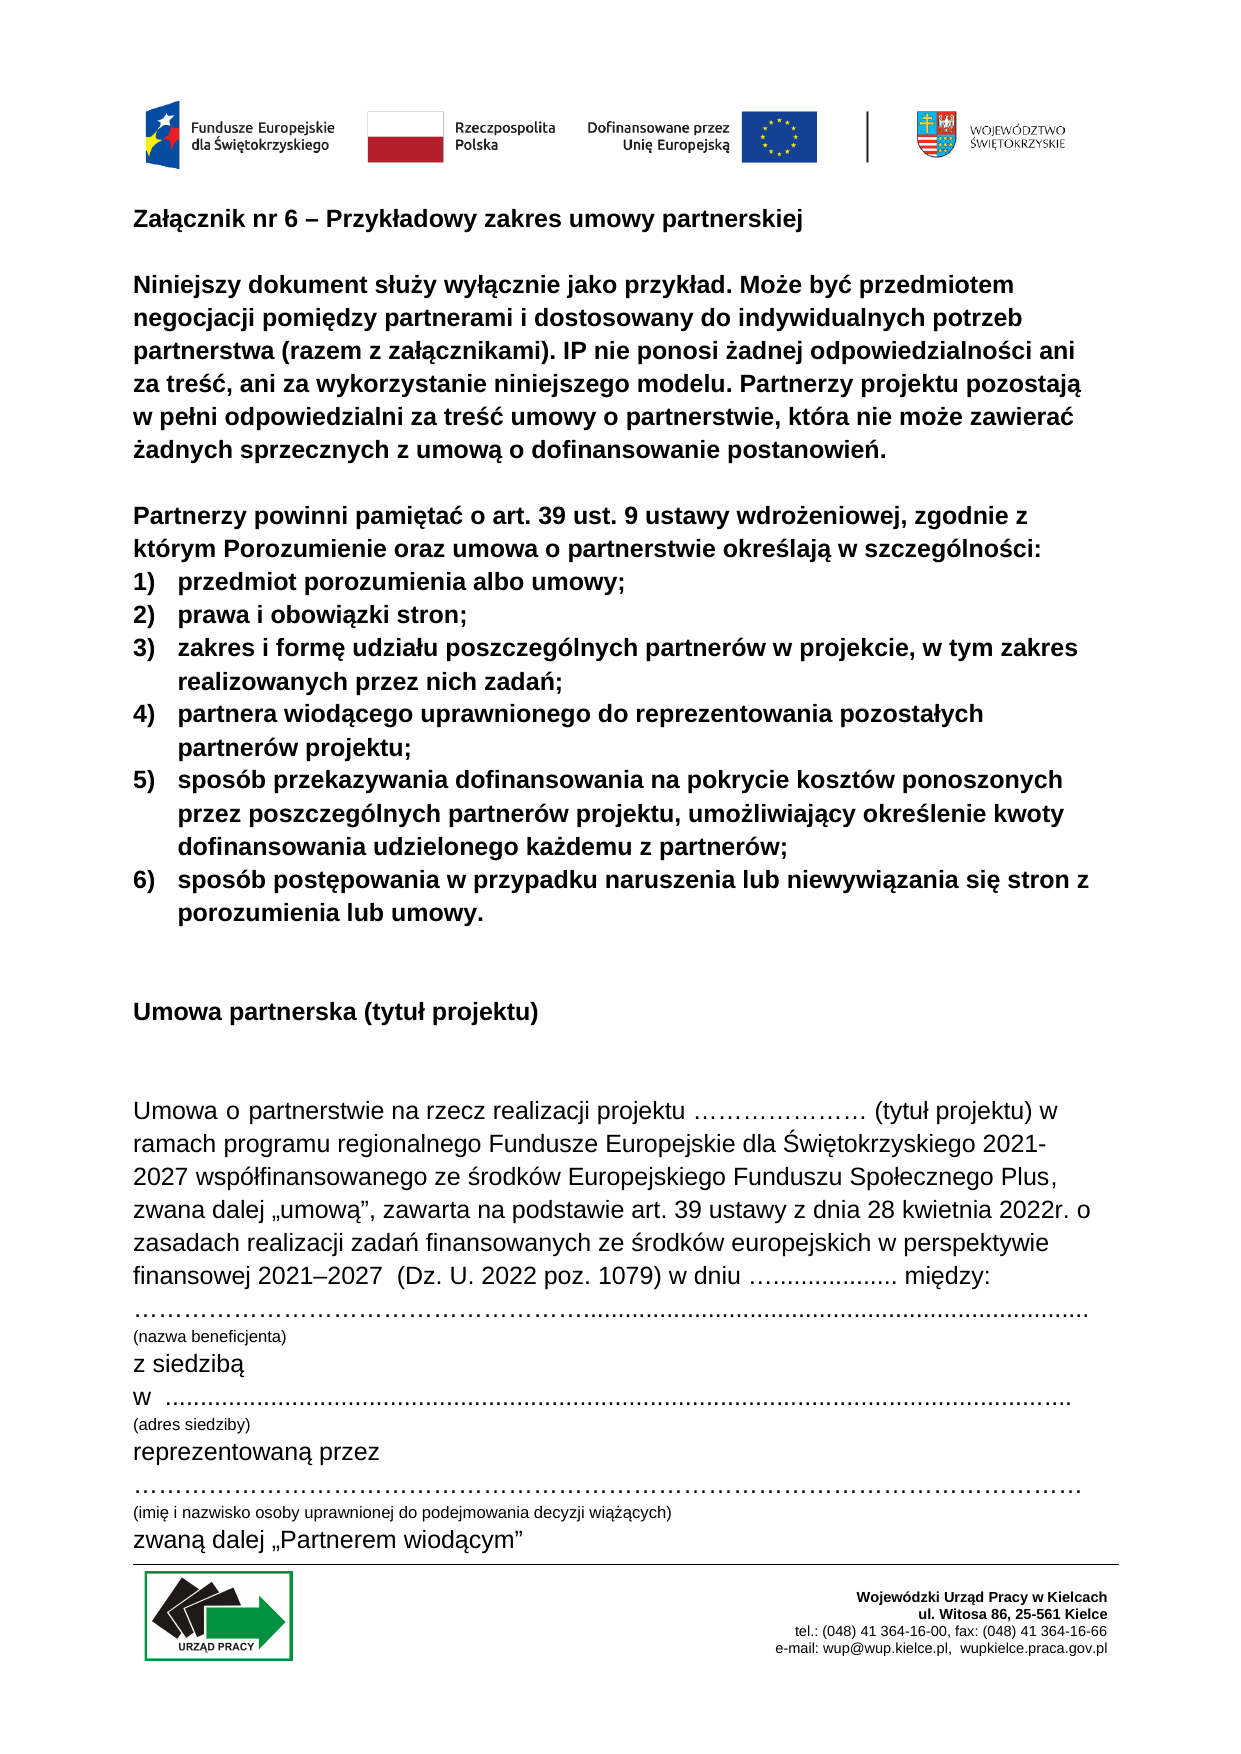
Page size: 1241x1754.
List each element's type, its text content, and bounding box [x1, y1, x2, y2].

text (imię i nazwisko osoby uprawnionej do podejmowania decyzji wiążących) [133, 1503, 1107, 1522]
list zakres i formę udziału poszczególnych partnerów w projekcie, w tym zakres realizowanych przez nich zadań; [133, 633, 1107, 695]
list sposób przekazywania dofinansowania na pokrycie kosztów ponoszonych przez poszczególnych partnerów projektu, umożliwiający określenie kwoty dofinansowania udzielonego każdemu z partnerów; [133, 766, 1107, 860]
list przedmiot porozumienia albo umowy; [133, 567, 1107, 596]
text z siedzibą w ................................................................................................................................. [133, 1349, 1093, 1411]
text Załącznik nr 6 – Przykładowy zakres umowy partnerskiej [133, 204, 1107, 233]
text Umowa partnerska (tytuł projektu) [133, 997, 1091, 1025]
list partnera wiodącego uprawnionego do reprezentowania pozostałych partnerów projektu; [133, 699, 1107, 761]
list prawa i obowiązki stron; [133, 600, 1107, 629]
text ………………………………………………......................................................................... [133, 1294, 1097, 1323]
picture [132, 97, 1078, 172]
text (nazwa beneficjenta) [133, 1327, 1097, 1346]
text Niniejszy dokument służy wyłącznie jako przykład. Może być przedmiotem negocjacji pomiędzy partnerami i dostosowany do indywidualnych potrzeb partnerstwa (razem z załącznikami). IP nie ponosi żadnej odpowiedzialności ani za treść, ani za wykorzystanie niniejszego modelu. Partnerzy projektu pozostają w pełni odpowiedzialni za treść umowy o partnerstwie, która nie może zawierać żadnych sprzecznych z umową o dofinansowanie postanowień. [133, 270, 1107, 464]
text (adres siedziby) [133, 1415, 1093, 1434]
list sposób postępowania w przypadku naruszenia lub niewywiązania się stron z porozumienia lub umowy. [133, 864, 1107, 926]
text Partnerzy powinni pamiętać o art. 39 ust. 9 ustawy wdrożeniowej, zgodnie z którym Porozumienie oraz umowa o partnerstwie określają w szczególności: [133, 501, 1107, 563]
picture [144, 1571, 293, 1661]
text Umowa o partnerstwie na rzecz realizacji projektu ………………… (tytuł projektu) w ramach programu regionalnego Fundusze Europejskie dla Świętokrzyskiego 2021-2027 współfinansowanego ze środków Europejskiego Funduszu Społecznego Plus, zwana dalej „umową”, zawarta na podstawie art. 39 ustawy z dnia 28 kwietnia 2022r. o zasadach realizacji zadań finansowanych ze środków europejskich w perspektywie finansowej 2021–2027 (Dz. U. 2022 poz. 1079) w dniu ….................. między: [133, 1096, 1099, 1289]
text zwaną dalej „Partnerem wiodącym” [133, 1525, 1107, 1554]
text reprezentowaną przez …………………………………………………………………………………………………… [133, 1437, 1093, 1499]
